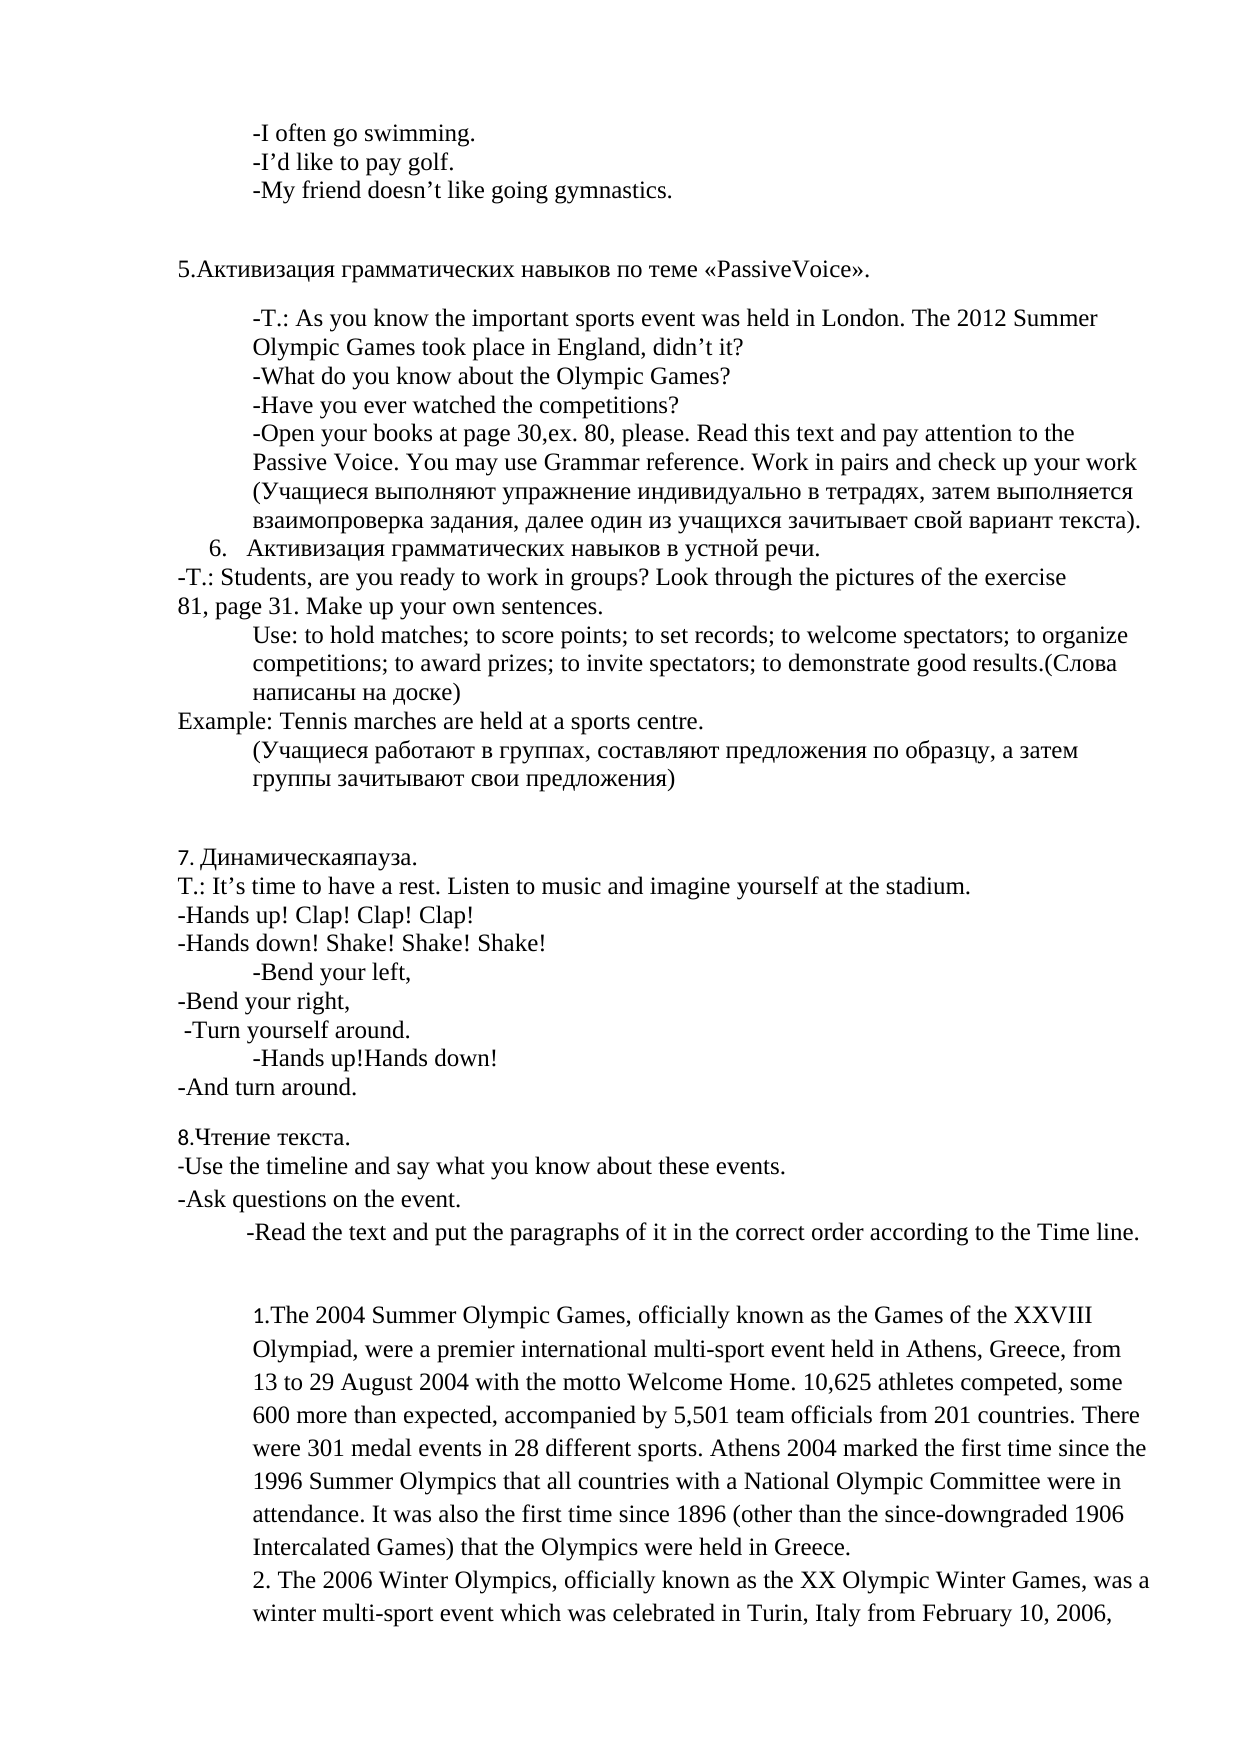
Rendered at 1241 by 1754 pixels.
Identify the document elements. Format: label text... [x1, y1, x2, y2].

text -Hands up! Clap! Clap! Clap! [177, 900, 1152, 928]
list -My friend doesn’t like going gymnastics. [252, 176, 1152, 204]
text 81, page 31. Make up your own sentences. [177, 591, 1152, 620]
text -T.: Students, are you ready to work in groups? Look through the pictures of the exercise [177, 562, 1152, 591]
list -I often go swimming. [252, 118, 1152, 147]
list Use: to hold matches; to score points; to set records; to welcome spectators; to organize competitions; to award prizes; to invite spectators; to demonstrate good results.(Слова написаны на доске) [252, 620, 1152, 706]
list -What do you know about the Olympic Games? [252, 361, 1152, 390]
text 8.Чтение текста. [177, 1122, 1152, 1151]
list -Open your books at page 30,ex. 80, please. Read this text and pay attention to the Passive Voice. You may use Grammar reference. Work in pairs and check up your work (Учащиеся выполняют упражнение индивидуально в тетрадях, затем выполняется взаимопроверка задания, далее один из учащихся зачитывает свой вариант текста). [252, 418, 1152, 533]
text T.: It’s time to have a rest. Listen to music and imagine yourself at the stadium. [177, 871, 1152, 900]
text -Read the text and put the paragraphs of it in the correct order according to the Time line. [177, 1217, 1152, 1246]
text 5.Активизация грамматических навыков по теме «PassiveVoice». [177, 254, 1152, 283]
text 6. Активизация грамматических навыков в устной речи. [177, 533, 1152, 562]
text -Ask questions on the event. [177, 1184, 1152, 1213]
list -T.: As you know the important sports event was held in London. The 2012 Summer Olympic Games took place in England, didn’t it? [252, 303, 1152, 361]
list -Have you ever watched the competitions? [252, 390, 1152, 418]
text Example: Tennis marches are held at a sports centre. [177, 706, 1152, 735]
text -Hands down! Shake! Shake! Shake! [177, 928, 1152, 957]
text -Bend your left, [177, 957, 1152, 986]
list -I’d like to pay golf. [252, 147, 1152, 176]
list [252, 1565, 1152, 1627]
text 7. Динамическаяпауза. [177, 842, 1152, 871]
list (Учащиеся работают в группах, составляют предложения по образцу, а затем группы зачитывают свои предложения) [252, 735, 1152, 792]
text -Bend your right, [177, 986, 1152, 1015]
text -And turn around. [177, 1072, 1152, 1101]
text -Hands up!Hands down! [177, 1043, 1152, 1072]
list 1.The 2004 Summer Olympic Games, officially known as the Games of the XXVIII Olympiad, were a premier international multi-sport event held in Athens, Greece, from 13 to 29 August 2004 with the motto Welcome Home. 10,625 athletes competed, some 600 more than expected, accompanied by 5,501 team officials from 201 countries. There were 301 medal events in 28 different sports. Athens 2004 marked the first time since the 1996 Summer Olympics that all countries with a National Olympic Committee were in attendance. It was also the first time since 1896 (other than the since-downgraded 1906 Intercalated Games) that the Olympics were held in Greece. [252, 1300, 1152, 1561]
text -Use the timeline and say what you know about these events. [177, 1151, 1152, 1180]
text -Turn yourself around. [177, 1015, 1152, 1043]
